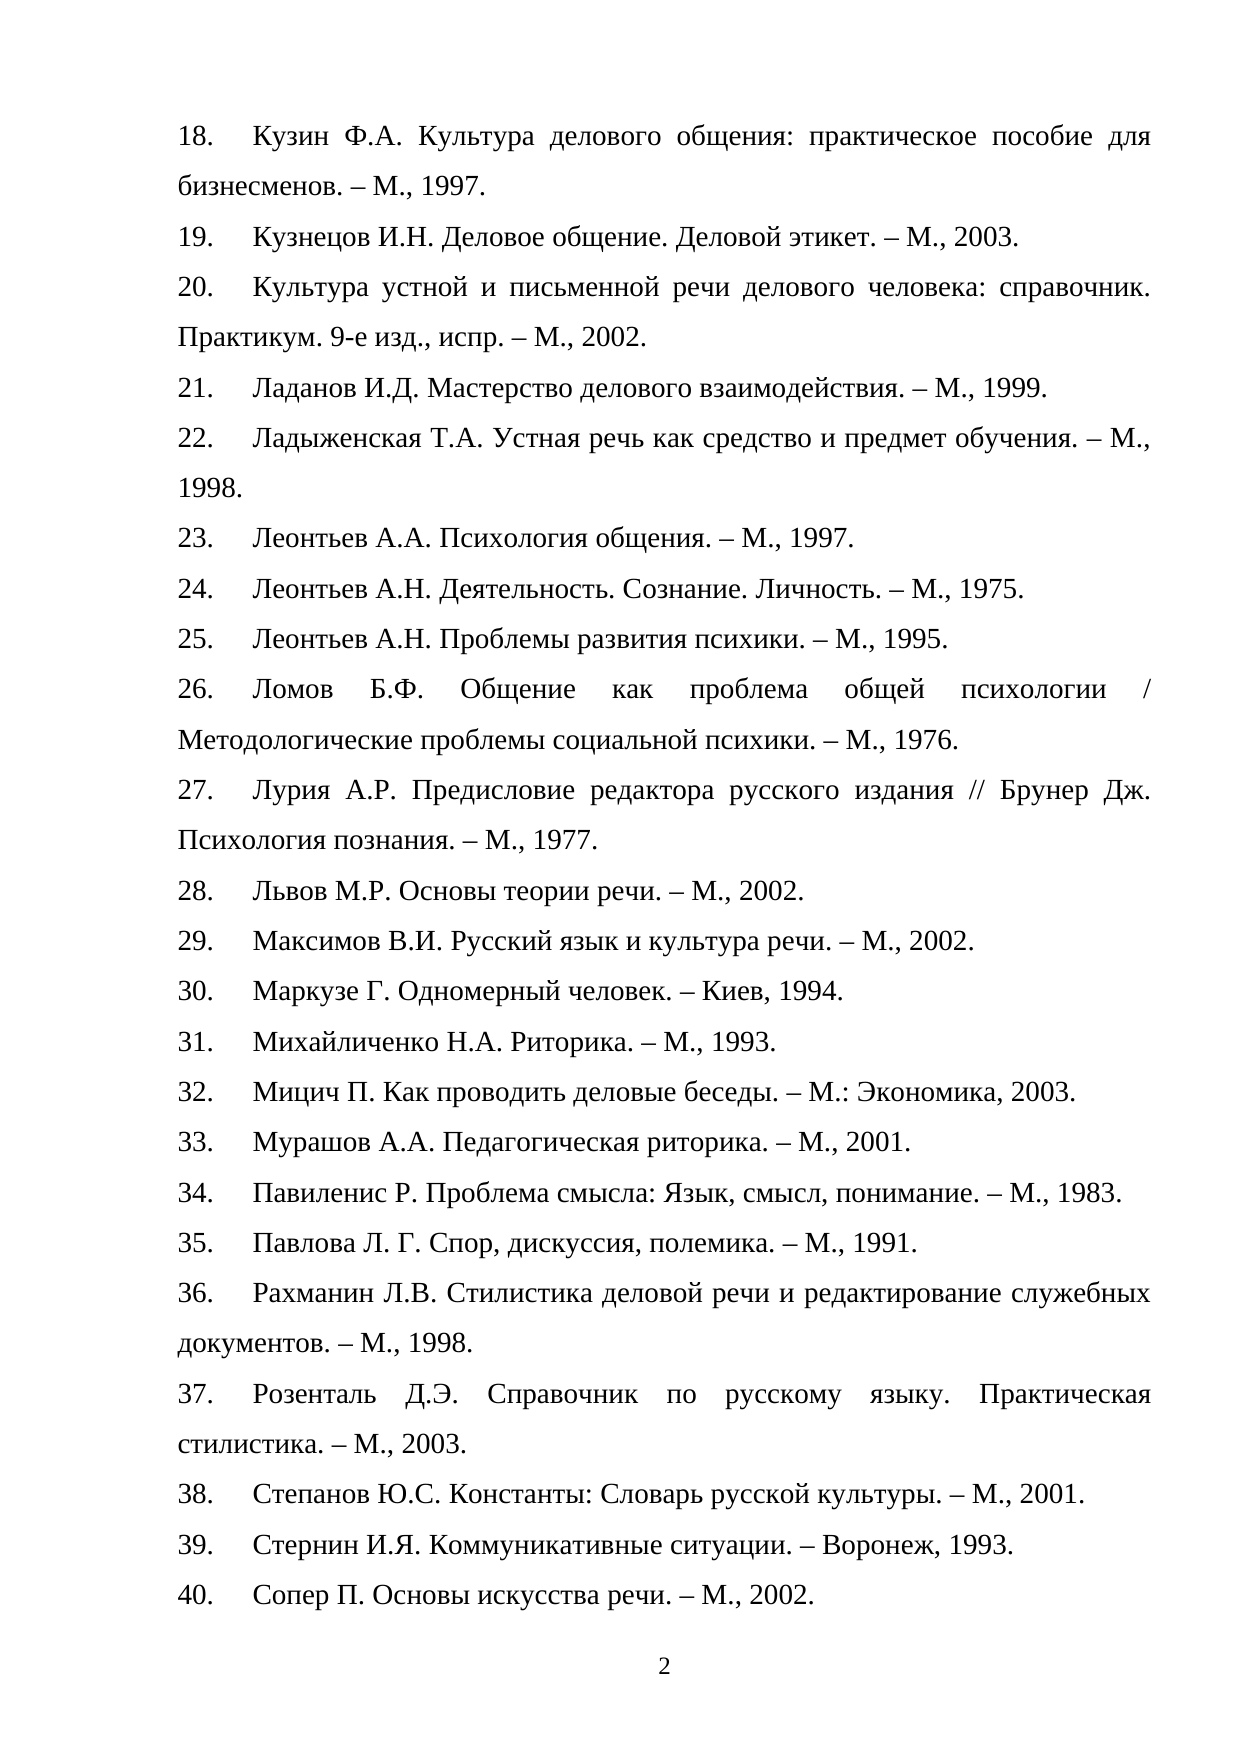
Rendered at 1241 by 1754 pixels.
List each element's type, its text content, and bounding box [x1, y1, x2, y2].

list Львов М.Р. Основы теории речи. – М., 2002. [177, 873, 1152, 906]
list Леонтьев А.Н. Деятельность. Сознание. Личность. – М., 1975. [177, 571, 1152, 604]
list Лурия А.Р. Предисловие редактора русского издания // Брунер Дж. Психология познания. – М., 1977. [177, 772, 1152, 856]
list Павлова Л. Г. Спор, дискуссия, полемика. – М., 1991. [177, 1225, 1152, 1258]
list Ладанов И.Д. Мастерство делового взаимодействия. – М., 1999. [177, 370, 1152, 403]
list Рахманин Л.В. Стилистика деловой речи и редактирование служебных документов. – М., 1998. [177, 1275, 1152, 1359]
list Ломов Б.Ф. Общение как проблема общей психологии / Методологические проблемы социальной психики. – М., 1976. [177, 672, 1152, 755]
list Павиленис Р. Проблема смысла: Язык, смысл, понимание. – М., 1983. [177, 1175, 1152, 1208]
list Мурашов А.А. Педагогическая риторика. – М., 2001. [177, 1124, 1152, 1158]
list Маркузе Г. Одномерный человек. – Киев, 1994. [177, 973, 1152, 1007]
list Кузнецов И.Н. Деловое общение. Деловой этикет. – М., 2003. [177, 219, 1152, 252]
list Розенталь Д.Э. Справочник по русскому языку. Практическая стилистика. – М., 2003. [177, 1376, 1152, 1460]
list Ладыженская Т.А. Устная речь как средство и предмет обучения. – М., 1998. [177, 420, 1152, 504]
list Стернин И.Я. Коммуникативные ситуации. – Воронеж, 1993. [177, 1527, 1152, 1560]
list Максимов В.И. Русский язык и культура речи. – М., 2002. [177, 923, 1152, 957]
list Сопер П. Основы искусства речи. – М., 2002. [177, 1577, 1152, 1611]
list Леонтьев А.А. Психология общения. – М., 1997. [177, 521, 1152, 554]
list Михайличенко Н.А. Риторика. – М., 1993. [177, 1024, 1152, 1057]
list Культура устной и письменной речи делового человека: справочник. Практикум. 9-е изд., испр. – М., 2002. [177, 269, 1152, 353]
list Леонтьев А.Н. Проблемы развития психики. – М., 1995. [177, 621, 1152, 655]
list Степанов Ю.С. Константы: Словарь русской культуры. – М., 2001. [177, 1477, 1152, 1510]
list Мицич П. Как проводить деловые беседы. – М.: Экономика, 2003. [177, 1074, 1152, 1108]
list Кузин Ф.А. Культура делового общения: практическое пособие для бизнесменов. – М., 1997. [177, 118, 1152, 202]
